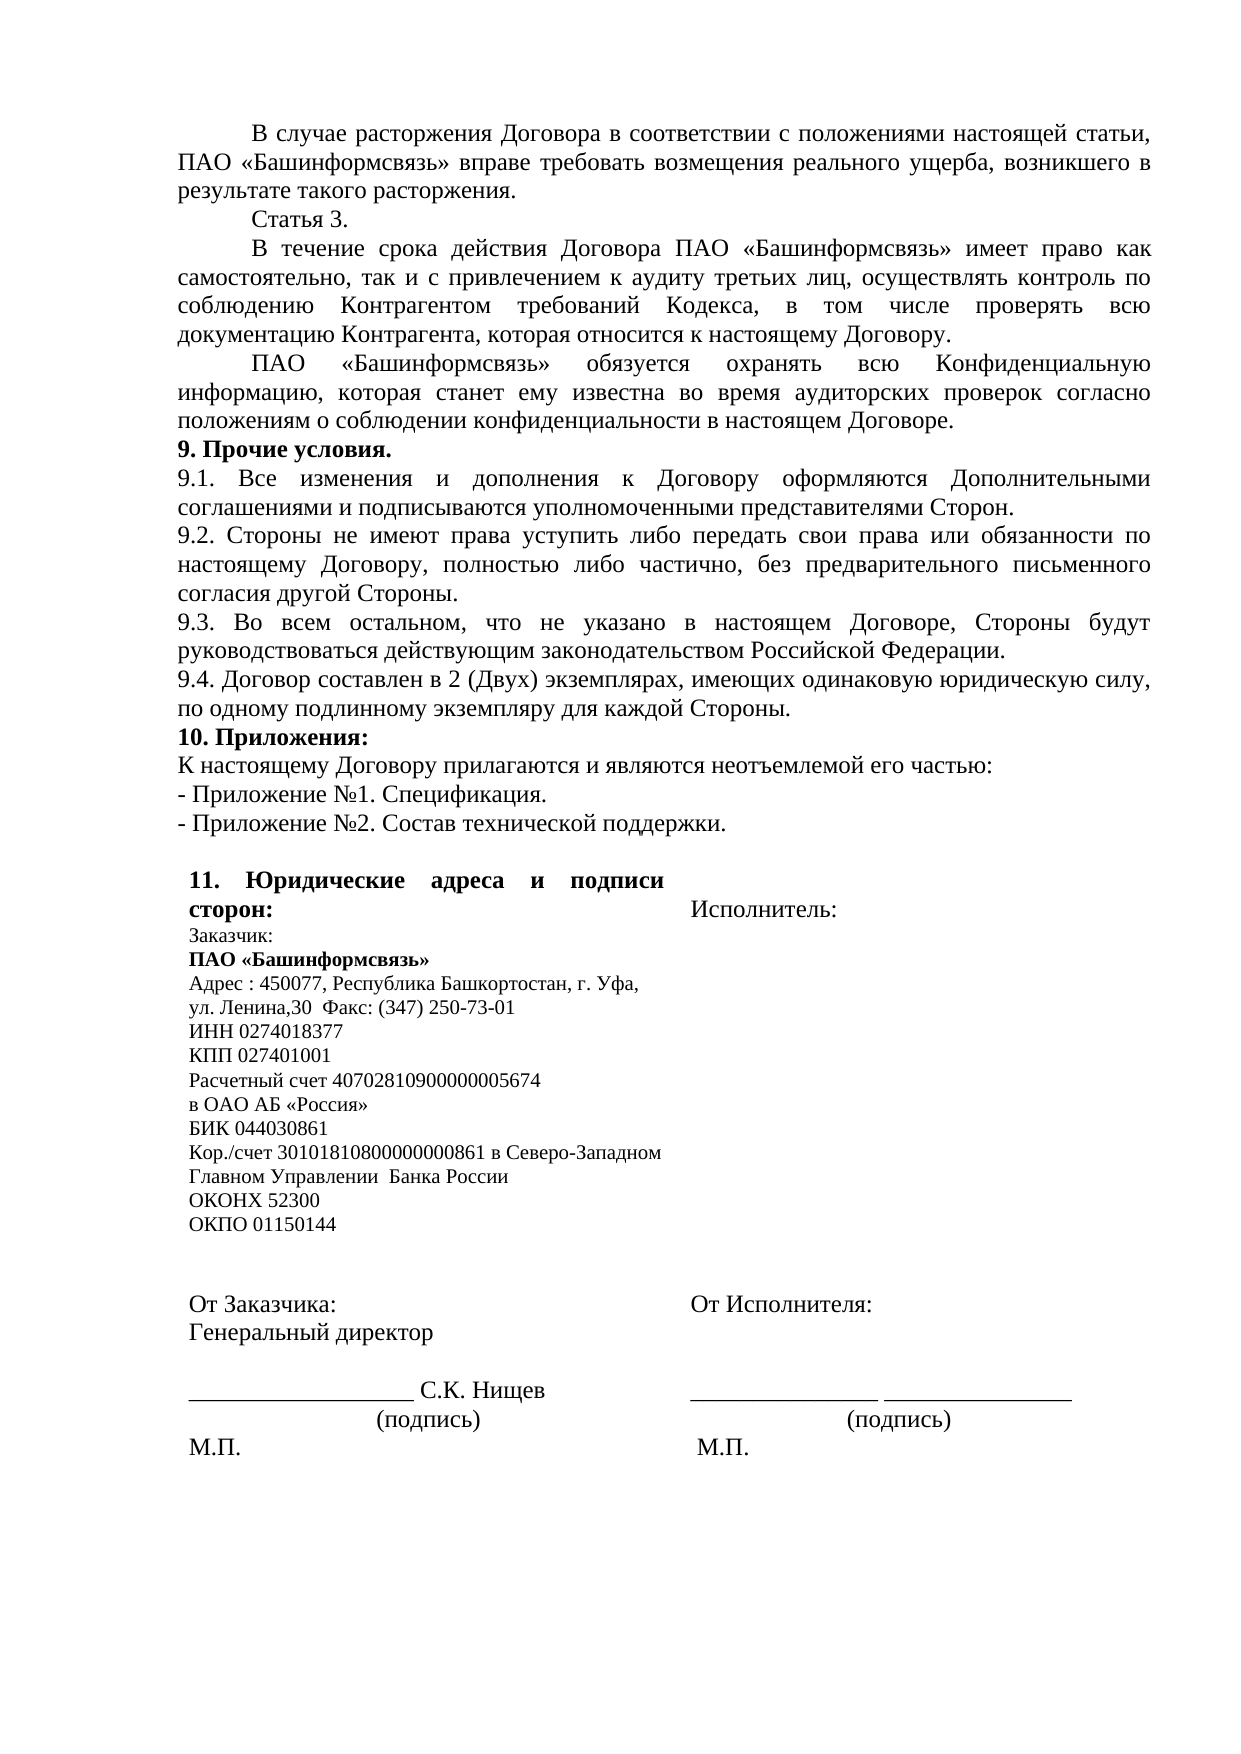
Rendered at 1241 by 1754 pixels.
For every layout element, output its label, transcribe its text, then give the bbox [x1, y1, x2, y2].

text 9. Прочие условия. [177, 434, 1152, 463]
text - Приложение №2. Состав технической поддержки. [177, 808, 1152, 837]
text 9.2. Стороны не имеют права уступить либо передать свои права или обязанности по настоящему Договору, полностью либо частично, без предварительного письменного согласия другой Стороны. [177, 521, 1152, 607]
table_cell _______________ _______________ (подпись) М.П. [676, 1375, 1192, 1461]
table_header Исполнитель: [676, 866, 1192, 1289]
text 9.4. Договор составлен в 2 (Двух) экземплярах, имеющих одинаковую юридическую силу, по одному подлинному экземпляру для каждой Стороны. [177, 664, 1152, 722]
text 10. Приложения: [177, 722, 1152, 751]
text В случае расторжения Договора в соответствии с положениями настоящей статьи, ПАО «Башинформсвязь» вправе требовать возмещения реального ущерба, возникшего в результате такого расторжения. [177, 118, 1152, 204]
text 9.1. Все изменения и дополнения к Договору оформляются Дополнительными соглашениями и подписываются уполномоченными представителями Сторон. [177, 463, 1152, 521]
text Статья 3. [177, 204, 1152, 233]
text - Приложение №1. Спецификация. [177, 779, 1152, 808]
text 9.3. Во всем остальном, что не указано в настоящем Договоре, Стороны будут руководствоваться действующим законодательством Российской Федерации. [177, 607, 1152, 664]
text К настоящему Договору прилагаются и являются неотъемлемой его частью: [177, 751, 1152, 779]
table_cell От Заказчика: Генеральный директор [177, 1289, 676, 1375]
table_cell От Исполнителя: [676, 1289, 1192, 1375]
table_cell __________________ С.К. Нищев (подпись) М.П. [177, 1375, 676, 1461]
table_header 11. Юридические адреса и подписи сторон: Заказчик: ПАО «Башинформсвязь» Адрес : 450077, Республика Башкортостан, г. Уфа, ул. Ленина,30 Факс: (347) 250-73-01 ИНН 0274018377 КПП 027401001 Расчетный счет 40702810900000005674 в ОАО АБ «Россия» БИК 044030861 Кор./счет 30101810800000000861 в Северо-Западном Главном Управлении Банка России ОКОНХ 52300 ОКПО 01150144 [177, 866, 676, 1289]
text В течение срока действия Договора ПАО «Башинформсвязь» имеет право как самостоятельно, так и с привлечением к аудиту третьих лиц, осуществлять контроль по соблюдению Контрагентом требований Кодекса, в том числе проверять всю документацию Контрагента, которая относится к настоящему Договору. [177, 233, 1152, 348]
text ПАО «Башинформсвязь» обязуется охранять всю Конфиденциальную информацию, которая станет ему известна во время аудиторских проверок согласно положениям о соблюдении конфиденциальности в настоящем Договоре. [177, 348, 1152, 434]
